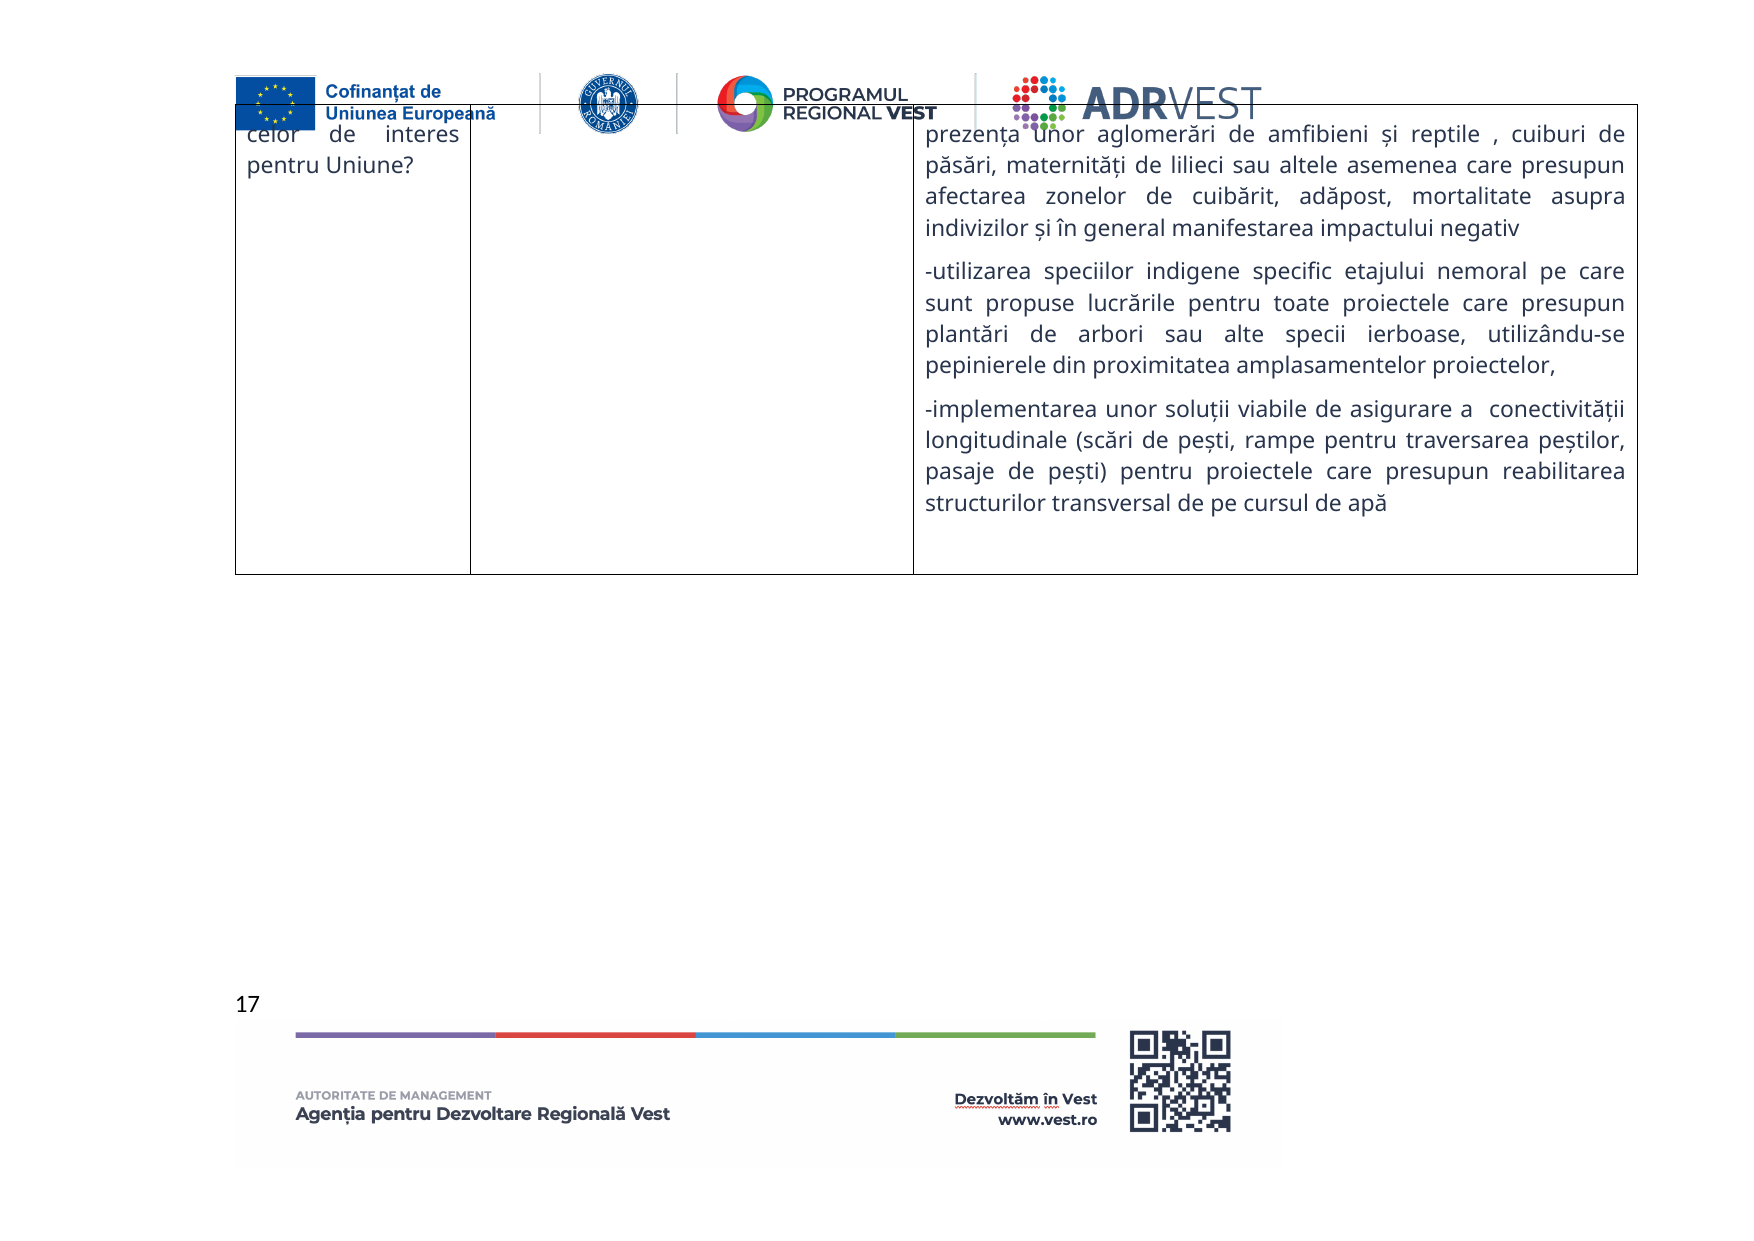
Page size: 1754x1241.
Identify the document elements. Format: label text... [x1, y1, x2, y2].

picture [234, 73, 1262, 104]
picture [234, 1019, 1283, 1167]
